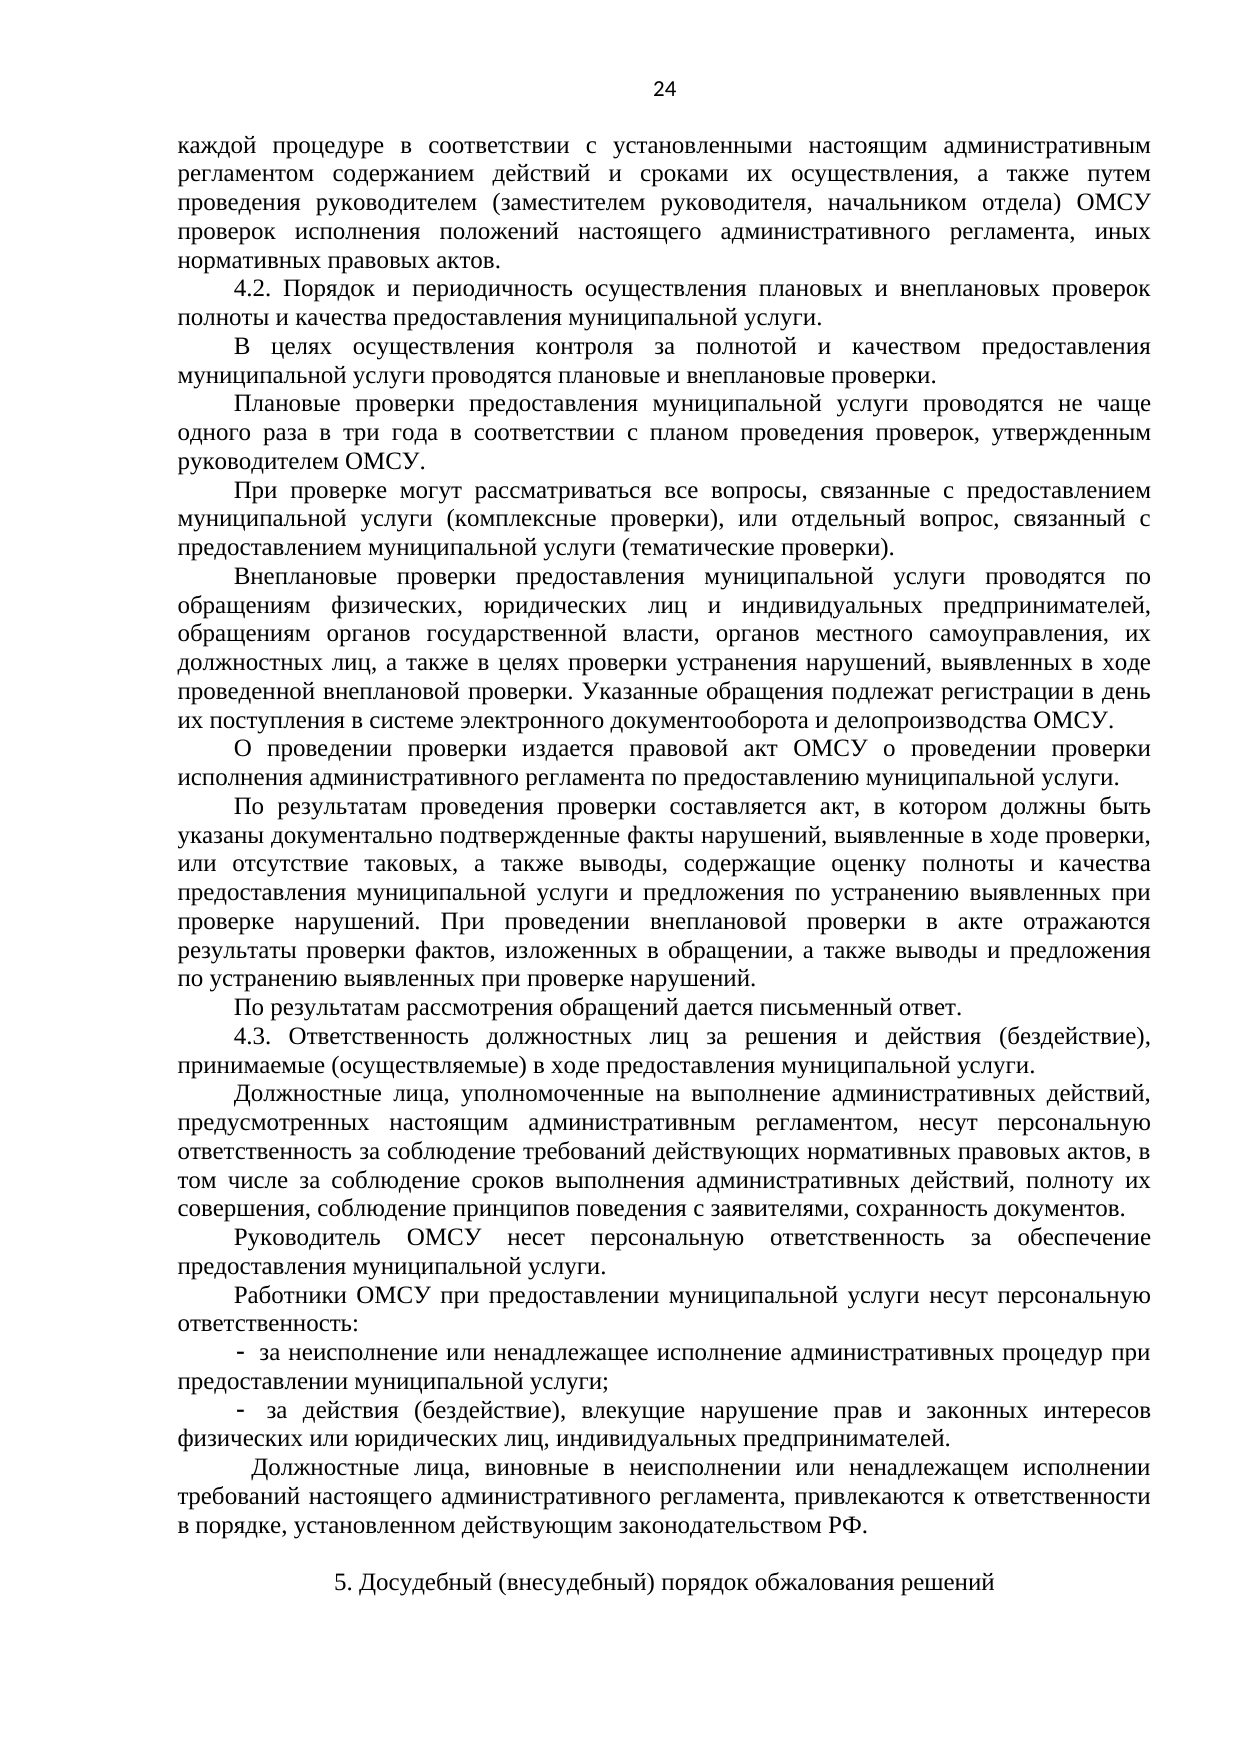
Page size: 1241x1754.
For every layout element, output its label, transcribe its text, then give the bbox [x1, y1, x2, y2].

text Внеплановые проверки предоставления муниципальной услуги проводятся по обращениям физических, юридических лиц и индивидуальных предпринимателей, обращениям органов государственной власти, органов местного самоуправления, их должностных лиц, а также в целях проверки устранения нарушений, выявленных в ходе проведенной внеплановой проверки. Указанные обращения подлежат регистрации в день их поступления в системе электронного документооборота и делопроизводства ОМСУ. [177, 561, 1152, 733]
text По результатам проведения проверки составляется акт, в котором должны быть указаны документально подтвержденные факты нарушений, выявленные в ходе проверки, или отсутствие таковых, а также выводы, содержащие оценку полноты и качества предоставления муниципальной услуги и предложения по устранению выявленных при проверке нарушений. При проведении внеплановой проверки в акте отражаются результаты проверки фактов, изложенных в обращении, а также выводы и предложения по устранению выявленных при проверке нарушений. [177, 791, 1152, 992]
text 5. Досудебный (внесудебный) порядок обжалования решений [177, 1567, 1152, 1596]
text Плановые проверки предоставления муниципальной услуги проводятся не чаще одного раза в три года в соответствии с планом проведения проверок, утвержденным руководителем ОМСУ. [177, 388, 1152, 475]
list за действия (бездействие), влекущие нарушение прав и законных интересов физических или юридических лиц, индивидуальных предпринимателей. [177, 1395, 1152, 1452]
list за неисполнение или ненадлежащее исполнение административных процедур при предоставлении муниципальной услуги; [177, 1337, 1152, 1395]
text При проверке могут рассматриваться все вопросы, связанные с предоставлением муниципальной услуги (комплексные проверки), или отдельный вопрос, связанный с предоставлением муниципальной услуги (тематические проверки). [177, 475, 1152, 561]
text Должностные лица, виновные в неисполнении или ненадлежащем исполнении требований настоящего административного регламента, привлекаются к ответственности в порядке, установленном действующим законодательством РФ. [177, 1452, 1152, 1538]
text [177, 130, 1152, 273]
text По результатам рассмотрения обращений дается письменный ответ. [177, 992, 1152, 1021]
text Работники ОМСУ при предоставлении муниципальной услуги несут персональную ответственность: [177, 1280, 1152, 1337]
text Должностные лица, уполномоченные на выполнение административных действий, предусмотренных настоящим административным регламентом, несут персональную ответственность за соблюдение требований действующих нормативных правовых актов, в том числе за соблюдение сроков выполнения административных действий, полноту их совершения, соблюдение принципов поведения с заявителями, сохранность документов. [177, 1078, 1152, 1222]
text 4.3. Ответственность должностных лиц за решения и действия (бездействие), принимаемые (осуществляемые) в ходе предоставления муниципальной услуги. [177, 1021, 1152, 1078]
text В целях осуществления контроля за полнотой и качеством предоставления муниципальной услуги проводятся плановые и внеплановые проверки. [177, 331, 1152, 388]
text О проведении проверки издается правовой акт ОМСУ о проведении проверки исполнения административного регламента по предоставлению муниципальной услуги. [177, 733, 1152, 791]
text 4.2. Порядок и периодичность осуществления плановых и внеплановых проверок полноты и качества предоставления муниципальной услуги. [177, 273, 1152, 331]
text Руководитель ОМСУ несет персональную ответственность за обеспечение предоставления муниципальной услуги. [177, 1222, 1152, 1280]
